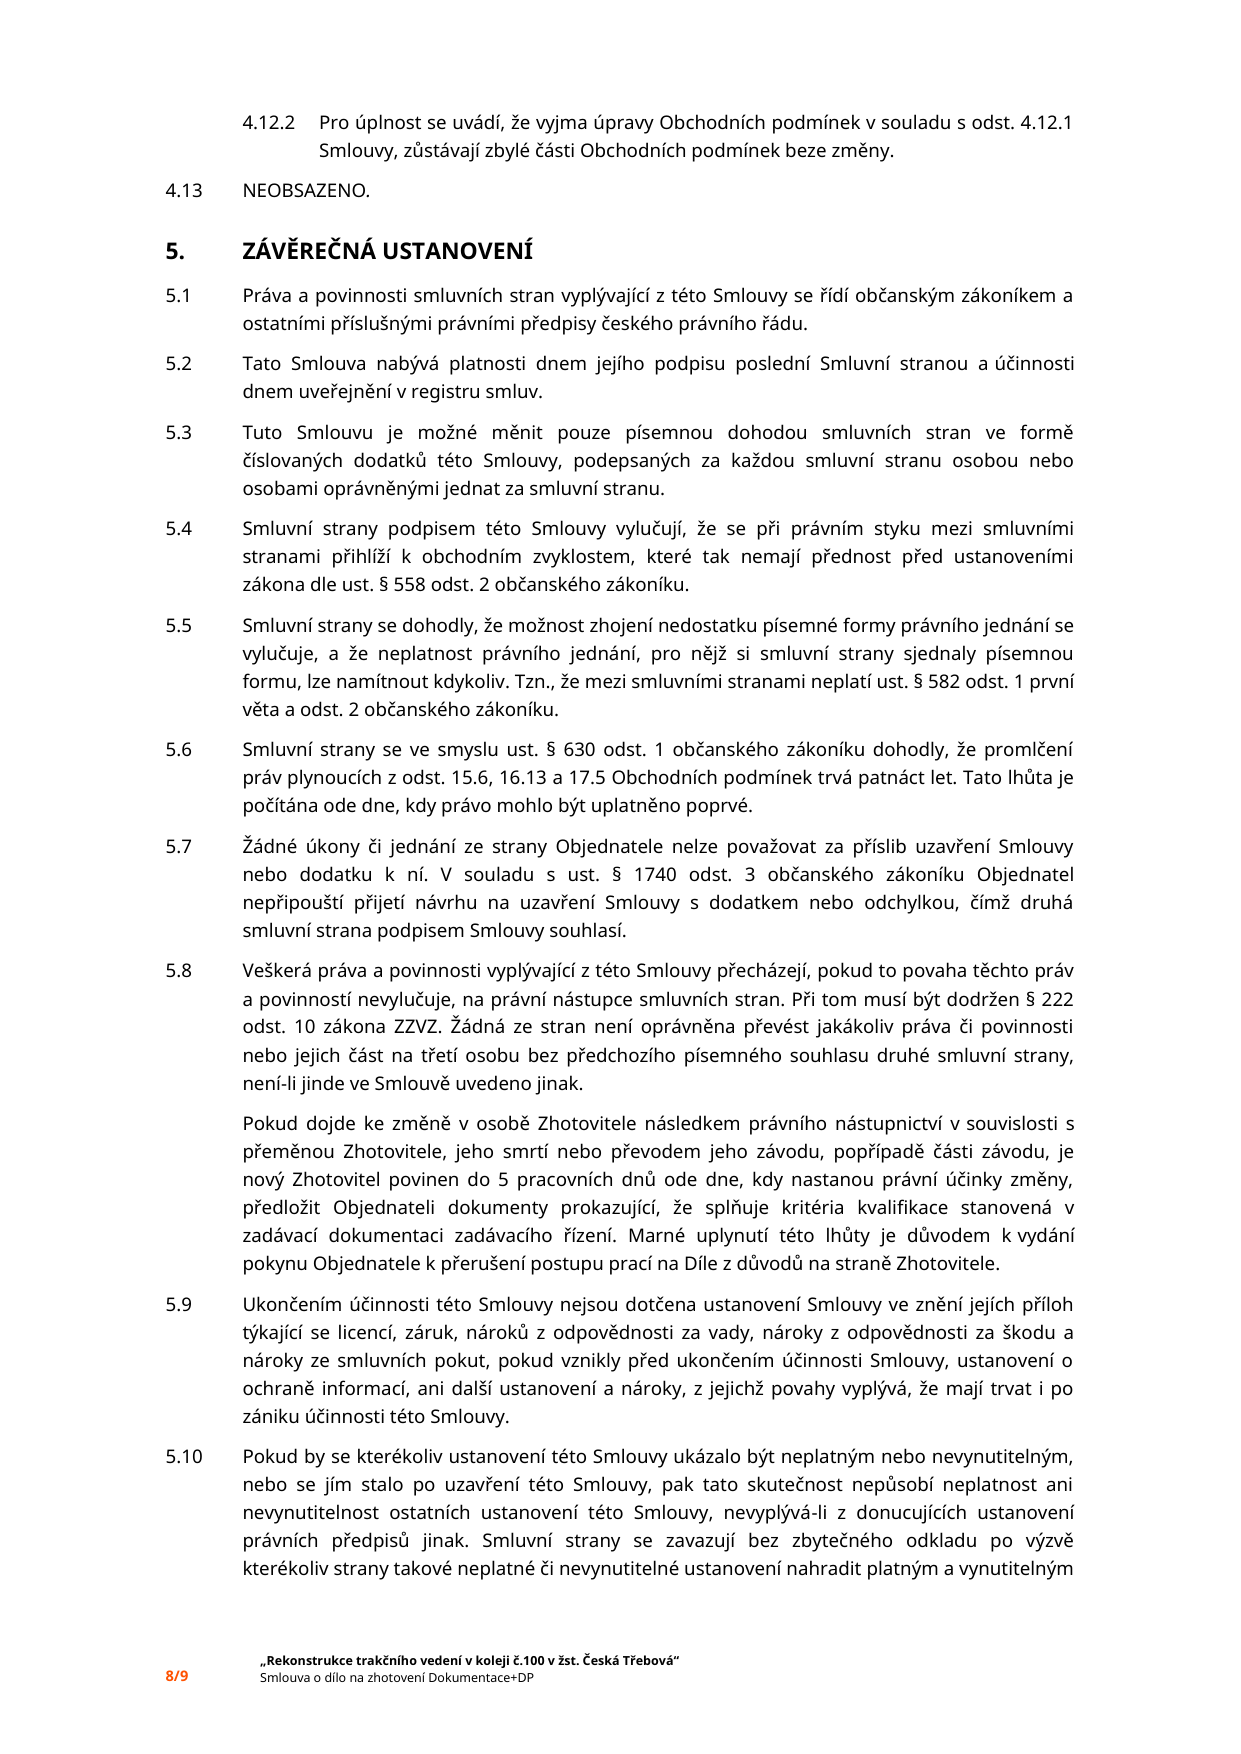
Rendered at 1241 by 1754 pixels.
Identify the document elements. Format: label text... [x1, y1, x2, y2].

text Práva a povinnosti smluvních stran vyplývající z této Smlouvy se řídí občanským zákoníkem a ostatními příslušnými právními předpisy českého právního řádu. [165, 282, 1075, 335]
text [165, 1444, 1075, 1581]
list NEOBSAZENO. [165, 178, 1075, 203]
text Tato Smlouva nabývá platnosti dnem jejího podpisu poslední Smluvní stranou a účinnosti dnem uveřejnění v registru smluv. [165, 350, 1075, 404]
list Pokud dojde ke změně v osobě Zhotovitele následkem právního nástupnictví v souvislosti s přeměnou Zhotovitele, jeho smrtí nebo převodem jeho závodu, popřípadě části závodu, je nový Zhotovitel povinen do 5 pracovních dnů ode dne, kdy nastanou právní účinky změny, předložit Objednateli dokumenty prokazující, že splňuje kritéria kvalifikace stanovená v zadávací dokumentaci zadávacího řízení. Marné uplynutí této lhůty je důvodem k vydání pokynu Objednatele k přerušení postupu prací na Díle z důvodů na straně Zhotovitele. [242, 1110, 1075, 1276]
text Tuto Smlouvu je možné měnit pouze písemnou dohodou smluvních stran ve formě číslovaných dodatků této Smlouvy, podepsaných za každou smluvní stranu osobou nebo osobami oprávněnými jednat za smluvní stranu. [165, 419, 1075, 501]
text Veškerá práva a povinnosti vyplývající z této Smlouvy přecházejí, pokud to povaha těchto práv a povinností nevylučuje, na právní nástupce smluvních stran. Při tom musí být dodržen § 222 odst. 10 zákona ZZVZ. Žádná ze stran není oprávněna převést jakákoliv práva či povinnosti nebo jejich část na třetí osobu bez předchozího písemného souhlasu druhé smluvní strany, není-li jinde ve Smlouvě uvedeno jinak. [165, 958, 1075, 1095]
text Smluvní strany se ve smyslu ust. § 630 odst. 1 občanského zákoníku dohodly, že promlčení práv plynoucích z odst. 15.6, 16.13 a 17.5 Obchodních podmínek trvá patnáct let. Tato lhůta je počítána ode dne, kdy právo mohlo být uplatněno poprvé. [165, 737, 1075, 818]
text ZÁVĚREČNÁ USTANOVENÍ [165, 235, 1075, 266]
text Smluvní strany se dohodly, že možnost zhojení nedostatku písemné formy právního jednání se vylučuje, a že neplatnost právního jednání, pro nějž si smluvní strany sjednaly písemnou formu, lze namítnout kdykoliv. Tzn., že mezi smluvními stranami neplatí ust. § 582 odst. 1 první věta a odst. 2 občanského zákoníku. [165, 612, 1075, 722]
text Žádné úkony či jednání ze strany Objednatele nelze považovat za příslib uzavření Smlouvy nebo dodatku k ní. V souladu s ust. § 1740 odst. 3 občanského zákoníku Objednatel nepřipouští přijetí návrhu na uzavření Smlouvy s dodatkem nebo odchylkou, čímž druhá smluvní strana podpisem Smlouvy souhlasí. [165, 833, 1075, 943]
text Ukončením účinnosti této Smlouvy nejsou dotčena ustanovení Smlouvy ve znění jejích příloh týkající se licencí, záruk, nároků z odpovědnosti za vady, nároky z odpovědnosti za škodu a nároky ze smluvních pokut, pokud vznikly před ukončením účinnosti Smlouvy, ustanovení o ochraně informací, ani další ustanovení a nároky, z jejichž povahy vyplývá, že mají trvat i po zániku účinnosti této Smlouvy. [165, 1291, 1075, 1429]
text Smluvní strany podpisem této Smlouvy vylučují, že se při právním styku mezi smluvními stranami přihlíží k obchodním zvyklostem, které tak nemají přednost před ustanoveními zákona dle ust. § 558 odst. 2 občanského zákoníku. [165, 516, 1075, 597]
list Pro úplnost se uvádí, že vyjma úpravy Obchodních podmínek v souladu s odst. 4.12.1 Smlouvy, zůstávají zbylé části Obchodních podmínek beze změny. [242, 109, 1075, 163]
